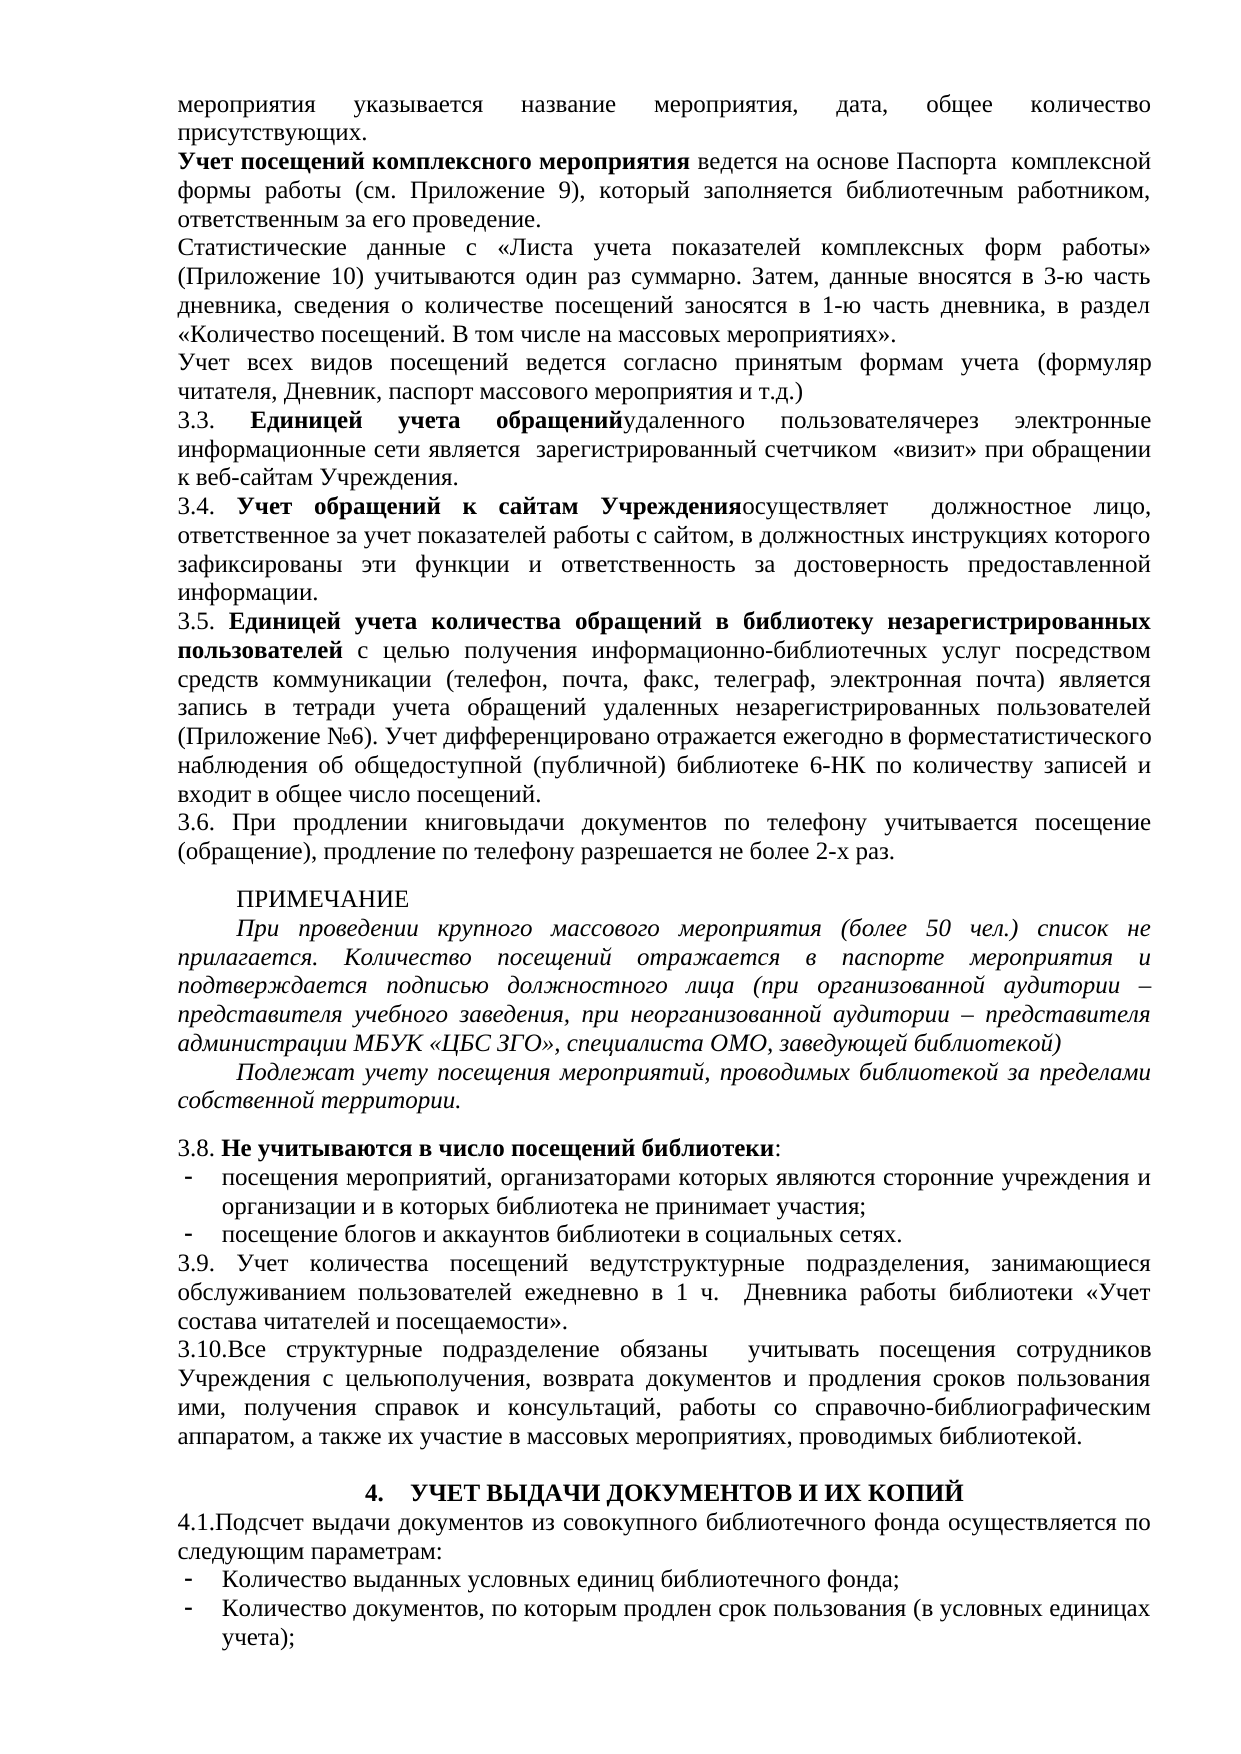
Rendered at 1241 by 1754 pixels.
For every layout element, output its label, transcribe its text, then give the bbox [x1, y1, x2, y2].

text Учет всех видов посещений ведется согласно принятым формам учета (формуляр читателя, Дневник, паспорт массового мероприятия и т.д.) [177, 347, 1152, 405]
text ПРИМЕЧАНИЕ [177, 884, 1152, 913]
text 3.8. Не учитываются в число посещений библиотеки: [177, 1133, 1152, 1162]
list посещения мероприятий, организаторами которых являются сторонние учреждения и организации и в которых библиотека не принимает участия; [184, 1162, 1152, 1219]
text 3.3. Единицей учета обращенийудаленного пользователячерез электронные информационные сети является зарегистрированный счетчиком «визит» при обращении к веб-сайтам Учреждения. [177, 405, 1152, 491]
text 3.10.Все структурные подразделение обязаны учитывать посещения сотрудников Учреждения с цельюполучения, возврата документов и продления сроков пользования ими, получения справок и консультаций, работы со справочно-библиографическим аппаратом, а также их участие в массовых мероприятиях, проводимых библиотекой. [177, 1334, 1152, 1449]
text 3.4. Учет обращений к сайтам Учрежденияосуществляет должностное лицо, ответственное за учет показателей работы с сайтом, в должностных инструкциях которого зафиксированы эти функции и ответственность за достоверность предоставленной информации. [177, 491, 1152, 606]
list Количество выданных условных единиц библиотечного фонда; [184, 1564, 1152, 1593]
text 3.5. Единицей учета количества обращений в библиотеку незарегистрированных пользователей с целью получения информационно-библиотечных услуг посредством средств коммуникации (телефон, почта, факс, телеграф, электронная почта) является запись в тетради учета обращений удаленных незарегистрированных пользователей (Приложение №6). Учет дифференцировано отражается ежегодно в форместатистического наблюдения об общедоступной (публичной) библиотеке 6-НК по количеству записей и входит в общее число посещений. [177, 606, 1152, 807]
list посещение блогов и аккаунтов библиотеки в социальных сетях. [184, 1219, 1152, 1248]
list Количество документов, по которым продлен срок пользования (в условных единицах учета); [184, 1593, 1152, 1651]
text 3.9. Учет количества посещений ведутструктурные подразделения, занимающиеся обслуживанием пользователей ежедневно в 1 ч. Дневника работы библиотеки «Учет состава читателей и посещаемости». [177, 1248, 1152, 1334]
text При проведении крупного массового мероприятия (более 50 чел.) список не прилагается. Количество посещений отражается в паспорте мероприятия и подтверждается подписью должностного лица (при организованной аудитории – представителя учебного заведения, при неорганизованной аудитории – представителя администрации МБУК «ЦБС ЗГО», специалиста ОМО, заведующей библиотекой) [177, 913, 1152, 1057]
list УЧЕТ ВЫДАЧИ ДОКУМЕНТОВ И ИХ КОПИЙ [177, 1478, 1152, 1507]
text 4.1.Подсчет выдачи документов из совокупного библиотечного фонда осуществляется по следующим параметрам: [177, 1507, 1152, 1564]
text Статистические данные с «Листа учета показателей комплексных форм работы» (Приложение 10) учитываются один раз суммарно. Затем, данные вносятся в 3-ю часть дневника, сведения о количестве посещений заносятся в 1-ю часть дневника, в раздел «Количество посещений. В том числе на массовых мероприятиях». [177, 232, 1152, 347]
text Учет посещений комплексного мероприятия ведется на основе Паспорта комплексной формы работы (см. Приложение 9), который заполняется библиотечным работником, ответственным за его проведение. [177, 146, 1152, 232]
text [177, 89, 1152, 146]
text 3.6. При продлении книговыдачи документов по телефону учитывается посещение (обращение), продление по телефону разрешается не более 2-х раз. [177, 807, 1152, 865]
text Подлежат учету посещения мероприятий, проводимых библиотекой за пределами собственной территории. [177, 1057, 1152, 1114]
